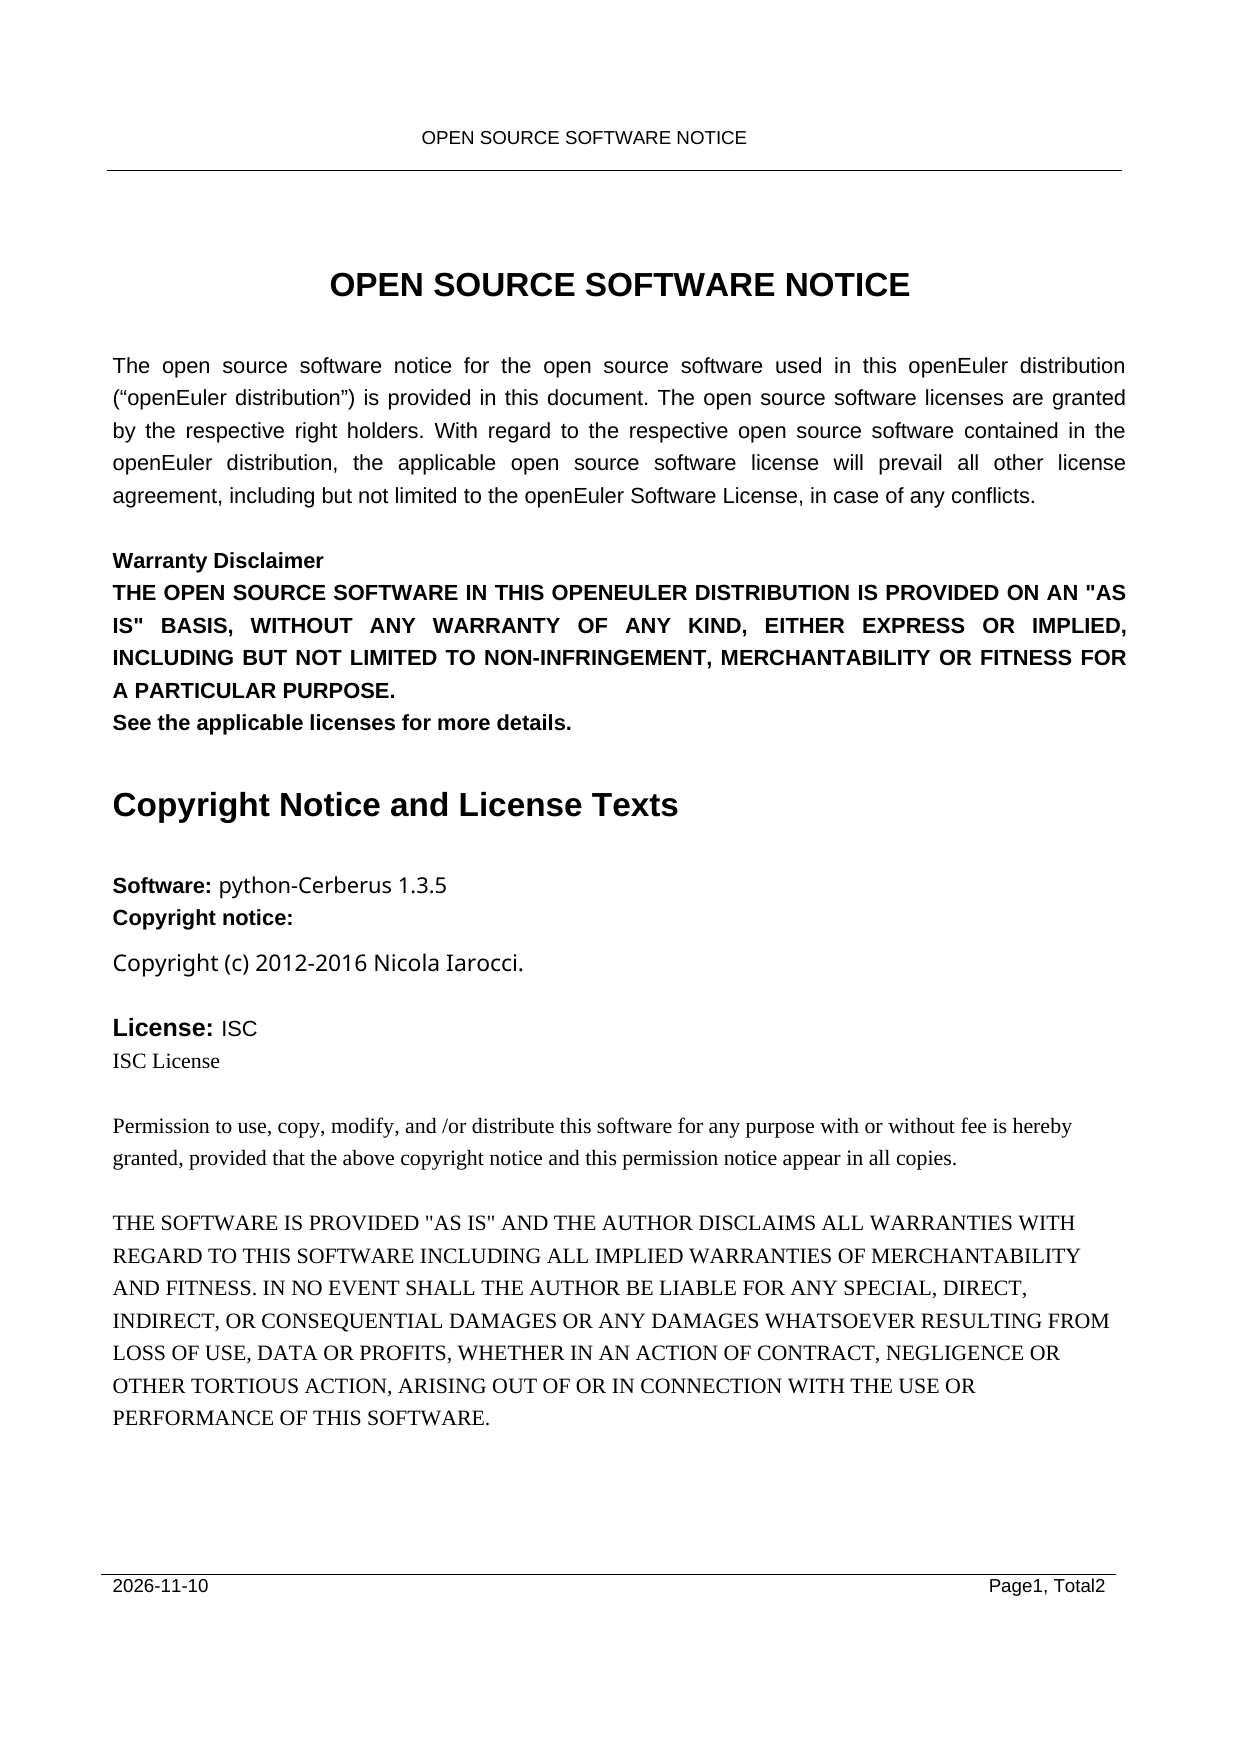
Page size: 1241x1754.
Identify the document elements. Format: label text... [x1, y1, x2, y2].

text THE OPEN SOURCE SOFTWARE IN THIS OPENEULER DISTRIBUTION IS PROVIDED ON AN "AS IS" BASIS, WITHOUT ANY WARRANTY OF ANY KIND, EITHER EXPRESS OR IMPLIED, INCLUDING BUT NOT LIMITED TO NON-INFRINGEMENT, MERCHANTABILITY OR FITNESS FOR A PARTICULAR PURPOSE. See the applicable licenses for more details. [112, 576, 1128, 739]
text Copyright Notice and License Texts [112, 771, 1128, 836]
text The open source software notice for the open source software used in this openEuler distribution (“openEuler distribution”) is provided in this document. The open source software licenses are granted by the respective right holders. With regard to the respective open source software contained in the openEuler distribution, the applicable open source software license will prevail all other license agreement, including but not limited to the openEuler Software License, in case of any conflicts. [112, 349, 1128, 511]
text Copyright notice: [112, 901, 1128, 934]
text License: ISC [112, 1012, 1128, 1044]
text Copyright (c) 2012-2016 Nicola Iarocci. [112, 947, 1128, 1012]
title Software: python-Cerberus 1.3.5 [112, 869, 1128, 901]
text ISC License Permission to use, copy, modify, and /or distribute this software for any purpose with or without fee is hereby granted, provided that the above copyright notice and this permission notice appear in all copies. THE SOFTWARE IS PROVIDED "AS IS" AND THE AUTHOR DISCLAIMS ALL WARRANTIES WITH REGARD TO THIS SOFTWARE INCLUDING ALL IMPLIED WARRANTIES OF MERCHANTABILITY AND FITNESS. IN NO EVENT SHALL THE AUTHOR BE LIABLE FOR ANY SPECIAL, DIRECT, INDIRECT, OR CONSEQUENTIAL DAMAGES OR ANY DAMAGES WHATSOEVER RESULTING FROM LOSS OF USE, DATA OR PROFITS, WHETHER IN AN ACTION OF CONTRACT, NEGLIGENCE OR OTHER TORTIOUS ACTION, ARISING OUT OF OR IN CONNECTION WITH THE USE OR PERFORMANCE OF THIS SOFTWARE. [112, 1044, 1128, 1467]
text Warranty Disclaimer [112, 544, 1128, 576]
text OPEN SOURCE SOFTWARE NOTICE [112, 251, 1128, 316]
